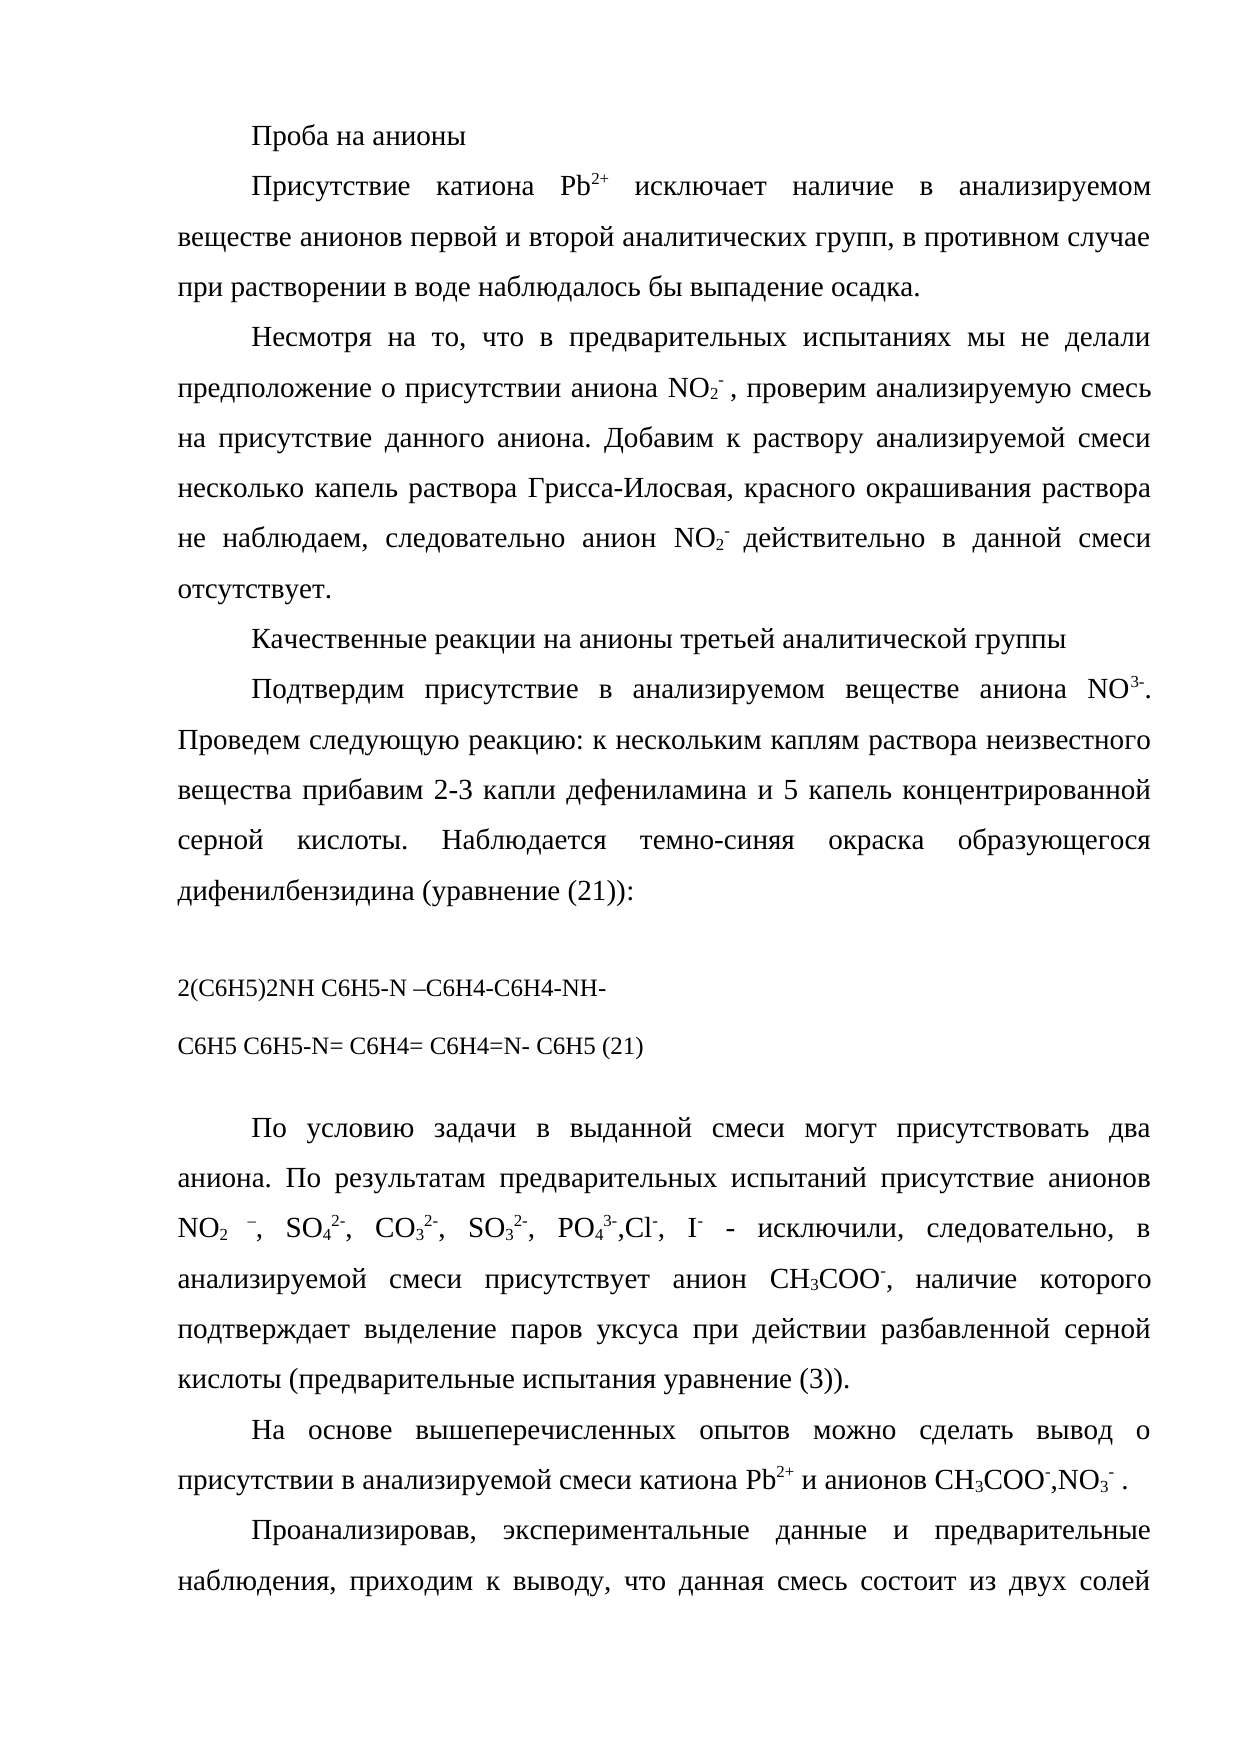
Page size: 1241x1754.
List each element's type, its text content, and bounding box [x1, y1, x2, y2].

text Подтвердим присутствие в анализируемом веществе аниона NO3-. Проведем следующую реакцию: к нескольким каплям раствора неизвестного вещества прибавим 2-3 капли дефениламина и 5 капель концентрированной серной кислоты. Наблюдается темно-синяя окраска образующегося дифенилбензидина (уравнение (21)): [177, 672, 1152, 906]
text Проба на анионы [177, 118, 1152, 152]
text На основе вышеперечисленных опытов можно сделать вывод о присутствии в анализируемой смеси катиона Pb2+ и анионов CH3COO-,NO3- . [177, 1412, 1152, 1496]
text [177, 1512, 1152, 1596]
text Присутствие катиона Pb2+ исключает наличие в анализируемом веществе анионов первой и второй аналитических групп, в противном случае при растворении в воде наблюдалось бы выпадение осадка. [177, 168, 1152, 303]
text C6H5 C6H5-N= C6H4= C6H4=N- C6H5 (21) [177, 1031, 1152, 1060]
text По условию задачи в выданной смеси могут присутствовать два аниона. По результатам предварительных испытаний присутствие анионов NO2 –, SO42-, CO32-, SO32-, PO43-,Cl-, I- - исключили, следовательно, в анализируемой смеси присутствует анион CH3COO-, наличие которого подтверждает выделение паров уксуса при действии разбавленной серной кислоты (предварительные испытания уравнение (3)). [177, 1110, 1152, 1395]
text Несмотря на то, что в предварительных испытаниях мы не делали предположение о присутствии аниона NO2- , проверим анализируемую смесь на присутствие данного аниона. Добавим к раствору анализируемой смеси несколько капель раствора Грисса-Илосвая, красного окрашивания раствора не наблюдаем, следовательно анион NO2- действительно в данной смеси отсутствует. [177, 319, 1152, 604]
text 2(C6H5)2NH C6H5-N –C6H4-C6H4-NH- [177, 973, 1152, 1002]
text Качественные реакции на анионы третьей аналитической группы [177, 621, 1152, 655]
